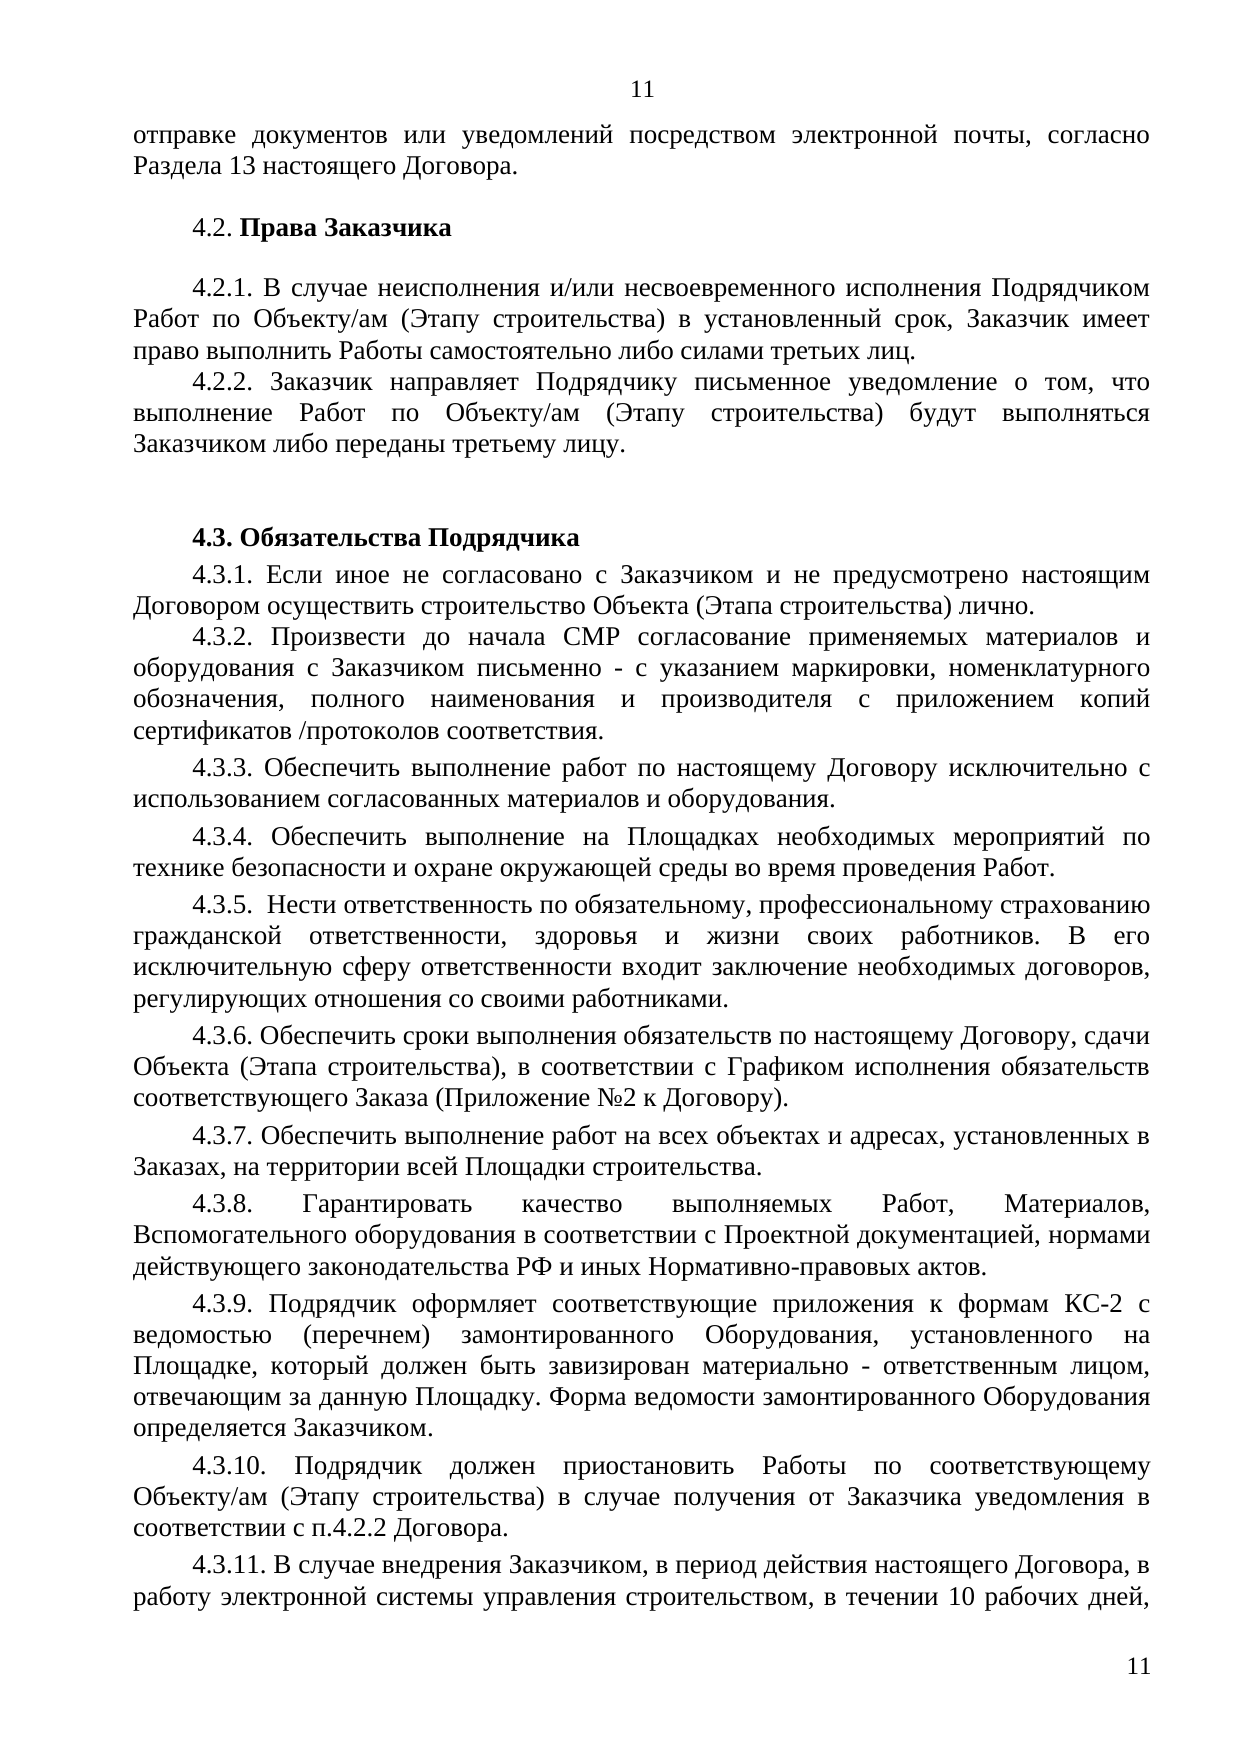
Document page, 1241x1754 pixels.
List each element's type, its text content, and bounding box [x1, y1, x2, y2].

text 4.3.9. Подрядчик оформляет соответствующие приложения к формам КС-2 с ведомостью (перечнем) замонтированного Оборудования, установленного на Площадке, который должен быть завизирован материально - ответственным лицом, отвечающим за данную Площадку. Форма ведомости замонтированного Оборудования определяется Заказчиком. [133, 1287, 1152, 1443]
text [133, 1549, 1152, 1611]
subtitle 4.3.4. Обеспечить выполнение на Площадках необходимых мероприятий по технике безопасности и охране окружающей среды во время проведения Работ. [133, 820, 1152, 882]
text 4.3.6. Обеспечить сроки выполнения обязательств по настоящему Договору, сдачи Объекта (Этапа строительства), в соответствии с Графиком исполнения обязательств соответствующего Заказа (Приложение №2 к Договору). [133, 1019, 1152, 1112]
text 4.3.1. Если иное не согласовано с Заказчиком и не предусмотрено настоящим Договором осуществить строительство Объекта (Этапа строительства) лично. [133, 558, 1152, 620]
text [133, 118, 1152, 180]
text 4.3.3. Обеспечить выполнение работ по настоящему Договору исключительно с использованием согласованных материалов и оборудования. [133, 751, 1152, 813]
text 4.2. Права Заказчика [133, 212, 1152, 243]
text 4.3.10. Подрядчик должен приостановить Работы по соответствующему Объекту/ам (Этапу строительства) в случае получения от Заказчика уведомления в соответствии с п.4.2.2 Договора. [133, 1449, 1152, 1542]
text 4.2.2. Заказчик направляет Подрядчику письменное уведомление о том, что выполнение Работ по Объекту/ам (Этапу строительства) будут выполняться Заказчиком либо переданы третьему лицу. [133, 365, 1152, 458]
text 4.2.1. В случае неисполнения и/или несвоевременного исполнения Подрядчиком Работ по Объекту/ам (Этапу строительства) в установленный срок, Заказчик имеет право выполнить Работы самостоятельно либо силами третьих лиц. [133, 271, 1152, 365]
text 4.3.7. Обеспечить выполнение работ на всех объектах и адресах, установленных в Заказах, на территории всей Площадки строительства. [133, 1119, 1152, 1181]
text 4.3.8. Гарантировать качество выполняемых Работ, Материалов, Вспомогательного оборудования в соответствии с Проектной документацией, нормами действующего законодательства РФ и иных Нормативно-правовых актов. [133, 1187, 1152, 1281]
text 4.3.5. Нести ответственность по обязательному, профессиональному страхованию гражданской ответственности, здоровья и жизни своих работников. В его исключительную сферу ответственности входит заключение необходимых договоров, регулирующих отношения со своими работниками. [133, 888, 1152, 1013]
text 4.3.2. Произвести до начала СМР согласование применяемых материалов и оборудования с Заказчиком письменно - с указанием маркировки, номенклатурного обозначения, полного наименования и производителя с приложением копий сертификатов /протоколов соответствия. [133, 620, 1152, 745]
text 4.3. Обязательства Подрядчика [133, 521, 1152, 552]
